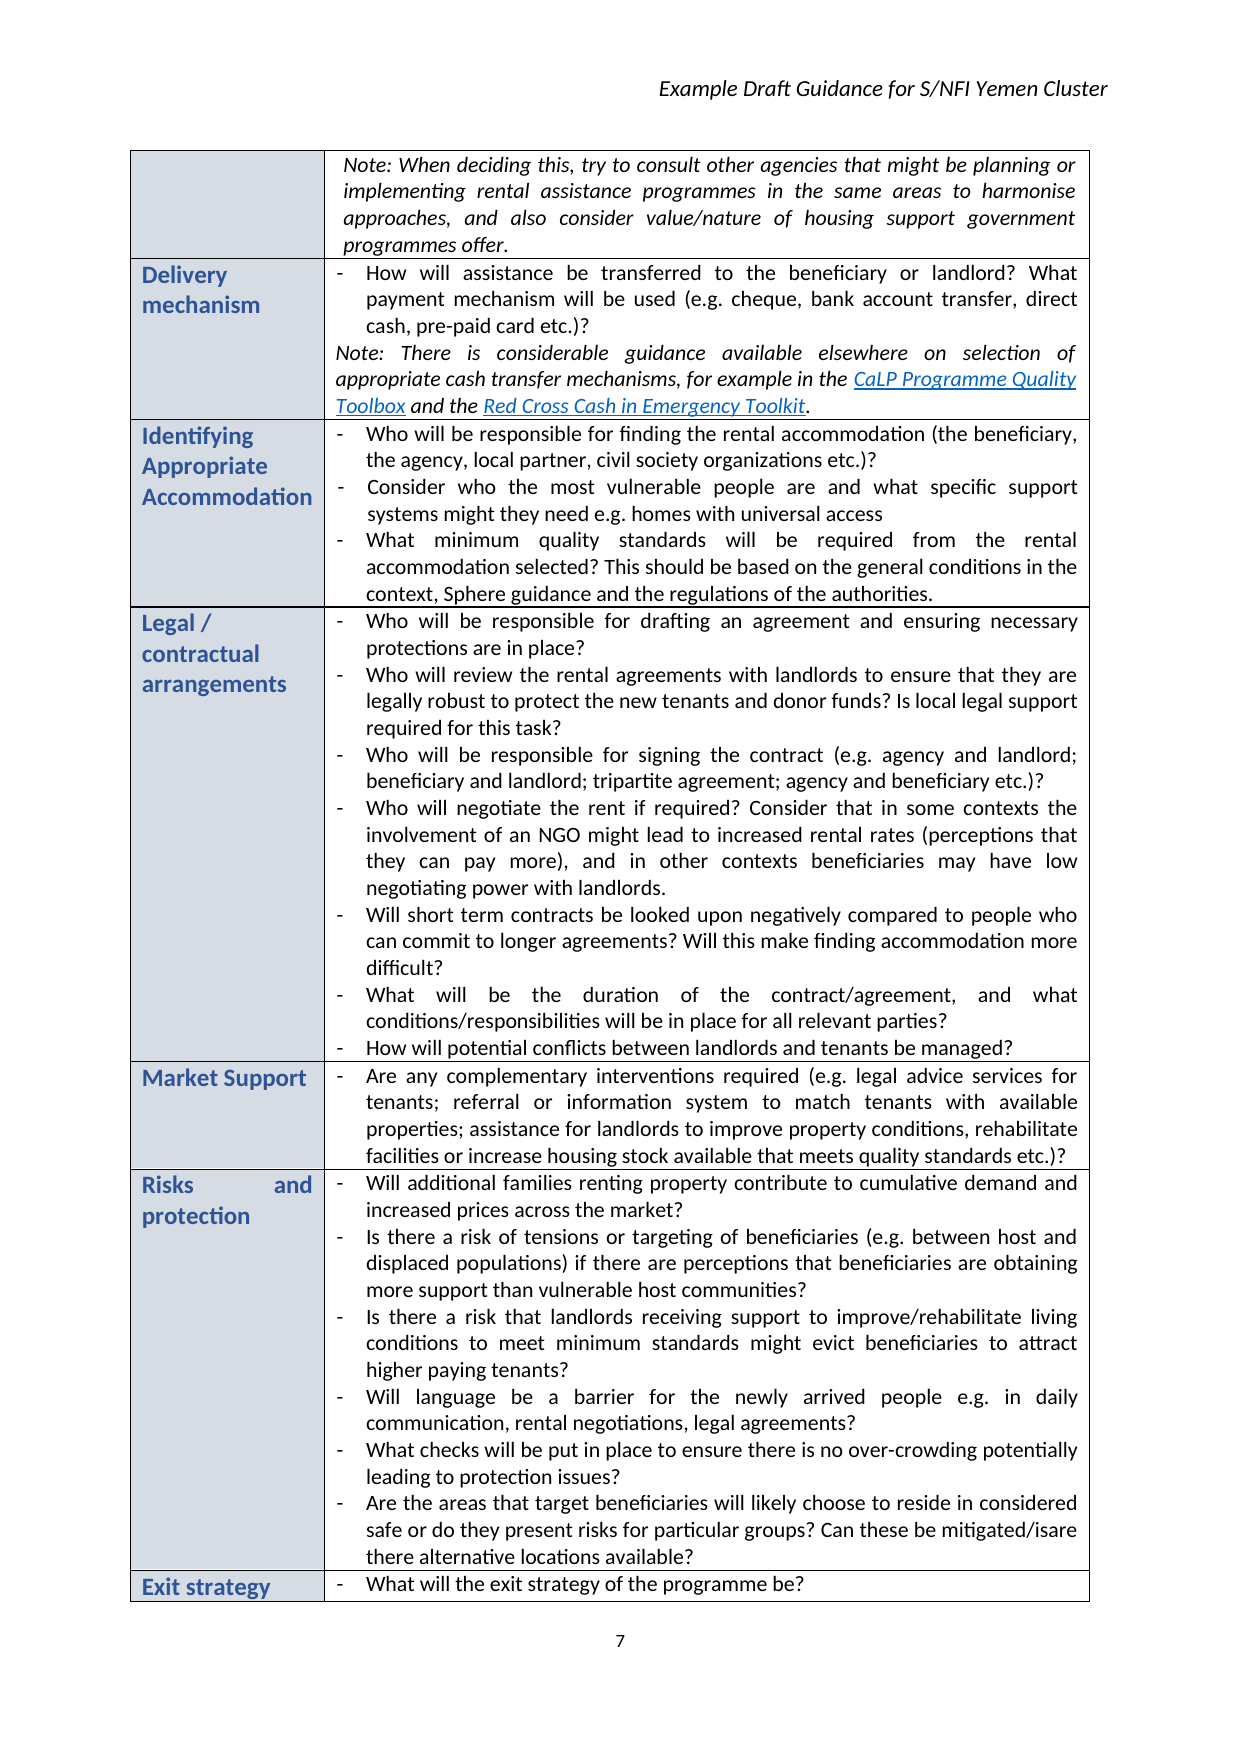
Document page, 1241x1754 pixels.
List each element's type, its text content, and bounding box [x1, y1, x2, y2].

table_cell Risks and protection [131, 1170, 324, 1569]
table_cell Market Support [131, 1062, 324, 1168]
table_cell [325, 1571, 1089, 1601]
table_cell Are any complementary interventions required (e.g. legal advice services for tenants; referral or information system to match tenants with available properties; assistance for landlords to improve property conditions, rehabilitate facilities or increase housing stock available that meets quality standards etc.)? [325, 1062, 1089, 1168]
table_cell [325, 151, 1089, 258]
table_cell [131, 151, 324, 258]
table_cell Exit strategy [131, 1571, 324, 1601]
table_cell Delivery mechanism [131, 259, 324, 419]
table_cell Identifying Appropriate Accommodation [131, 420, 324, 606]
table_cell Who will be responsible for drafting an agreement and ensuring necessary protections are in place? Who will review the rental agreements with landlords to ensure that they are legally robust to protect the new tenants and donor funds? Is local legal support required for this task? Who will be responsible for signing the contract (e.g. agency and landlord; beneficiary and landlord; tripartite agreement; agency and beneficiary etc.)? Who will negotiate the rent if required? Consider that in some contexts the involvement of an NGO might lead to increased rental rates (perceptions that they can pay more), and in other contexts beneficiaries may have low negotiating power with landlords. Will short term contracts be looked upon negatively compared to people who can commit to longer agreements? Will this make finding accommodation more difficult? What will be the duration of the contract/agreement, and what conditions/responsibilities will be in place for all relevant parties? How will potential conflicts between landlords and tenants be managed? [325, 608, 1089, 1061]
table_cell Legal / contractual arrangements [131, 608, 324, 1061]
table_cell How will assistance be transferred to the beneficiary or landlord? What payment mechanism will be used (e.g. cheque, bank account transfer, direct cash, pre-paid card etc.)? Note: There is considerable guidance available elsewhere on selection of appropriate cash transfer mechanisms, for example in the CaLP Programme Quality Toolbox and the Red Cross Cash in Emergency Toolkit. [325, 259, 1089, 419]
table_cell Who will be responsible for finding the rental accommodation (the beneficiary, the agency, local partner, civil society organizations etc.)? Consider who the most vulnerable people are and what specific support systems might they need e.g. homes with universal access What minimum quality standards will be required from the rental accommodation selected? This should be based on the general conditions in the context, Sphere guidance and the regulations of the authorities. [325, 420, 1089, 606]
table_cell Will additional families renting property contribute to cumulative demand and increased prices across the market? Is there a risk of tensions or targeting of beneficiaries (e.g. between host and displaced populations) if there are perceptions that beneficiaries are obtaining more support than vulnerable host communities? Is there a risk that landlords receiving support to improve/rehabilitate living conditions to meet minimum standards might evict beneficiaries to attract higher paying tenants? Will language be a barrier for the newly arrived people e.g. in daily communication, rental negotiations, legal agreements? What checks will be put in place to ensure there is no over-crowding potentially leading to protection issues? Are the areas that target beneficiaries will likely choose to reside in considered safe or do they present risks for particular groups? Can these be mitigated/isare there alternative locations available? [325, 1170, 1089, 1569]
